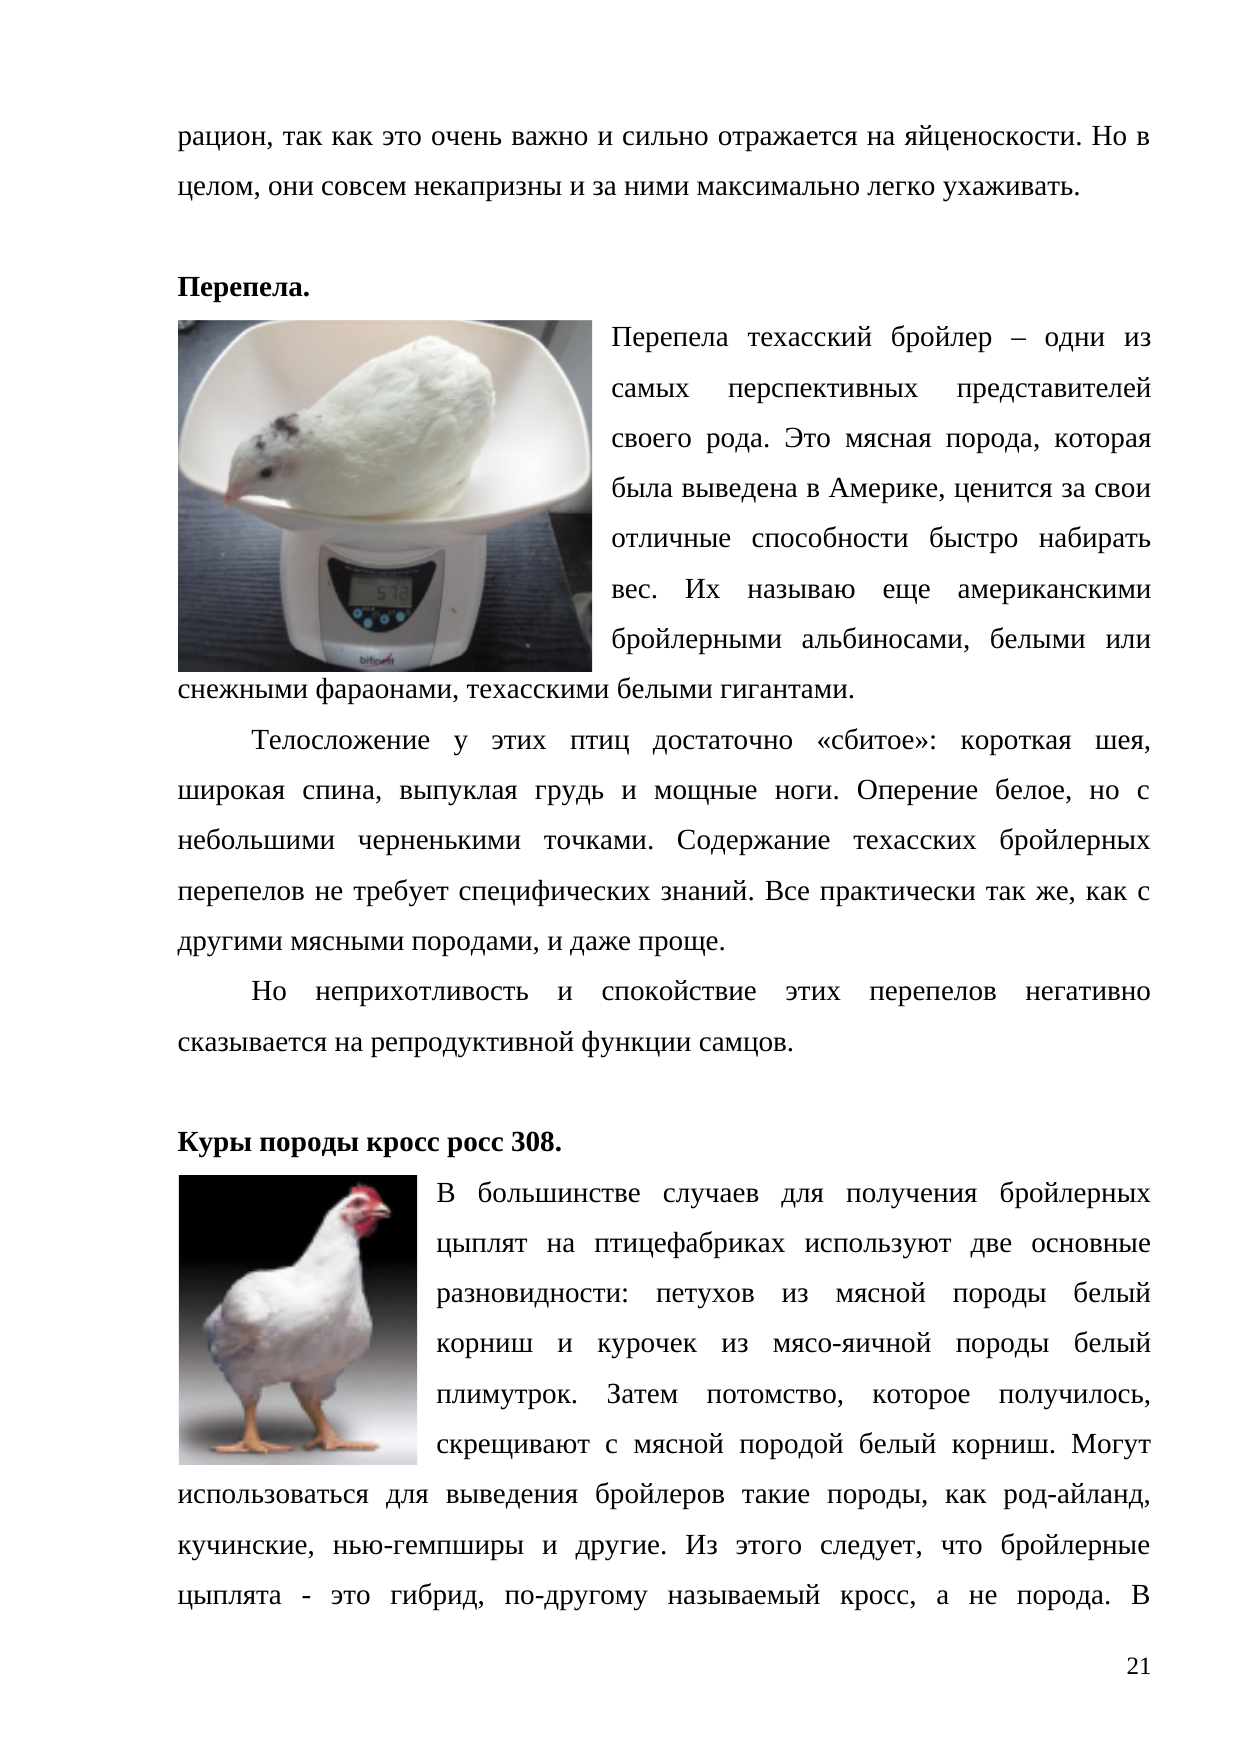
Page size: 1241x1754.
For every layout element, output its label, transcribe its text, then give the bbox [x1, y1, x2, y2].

text Перепела. [177, 269, 1152, 303]
picture [176, 320, 591, 671]
text Телосложение у этих птиц достаточно «сбитое»: короткая шея, широкая спина, выпуклая грудь и мощные ноги. Оперение белое, но с небольшими черненькими точками. Содержание техасских бройлерных перепелов не требует специфических знаний. Все практически так же, как с другими мясными породами, и даже проще. [177, 722, 1152, 957]
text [177, 1175, 1152, 1611]
text Но неприхотливость и спокойствие этих перепелов негативно сказывается на репродуктивной функции самцов. [177, 973, 1152, 1057]
picture [176, 1175, 417, 1462]
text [177, 118, 1152, 202]
text Куры породы кросс росс 308. [177, 1124, 1152, 1158]
